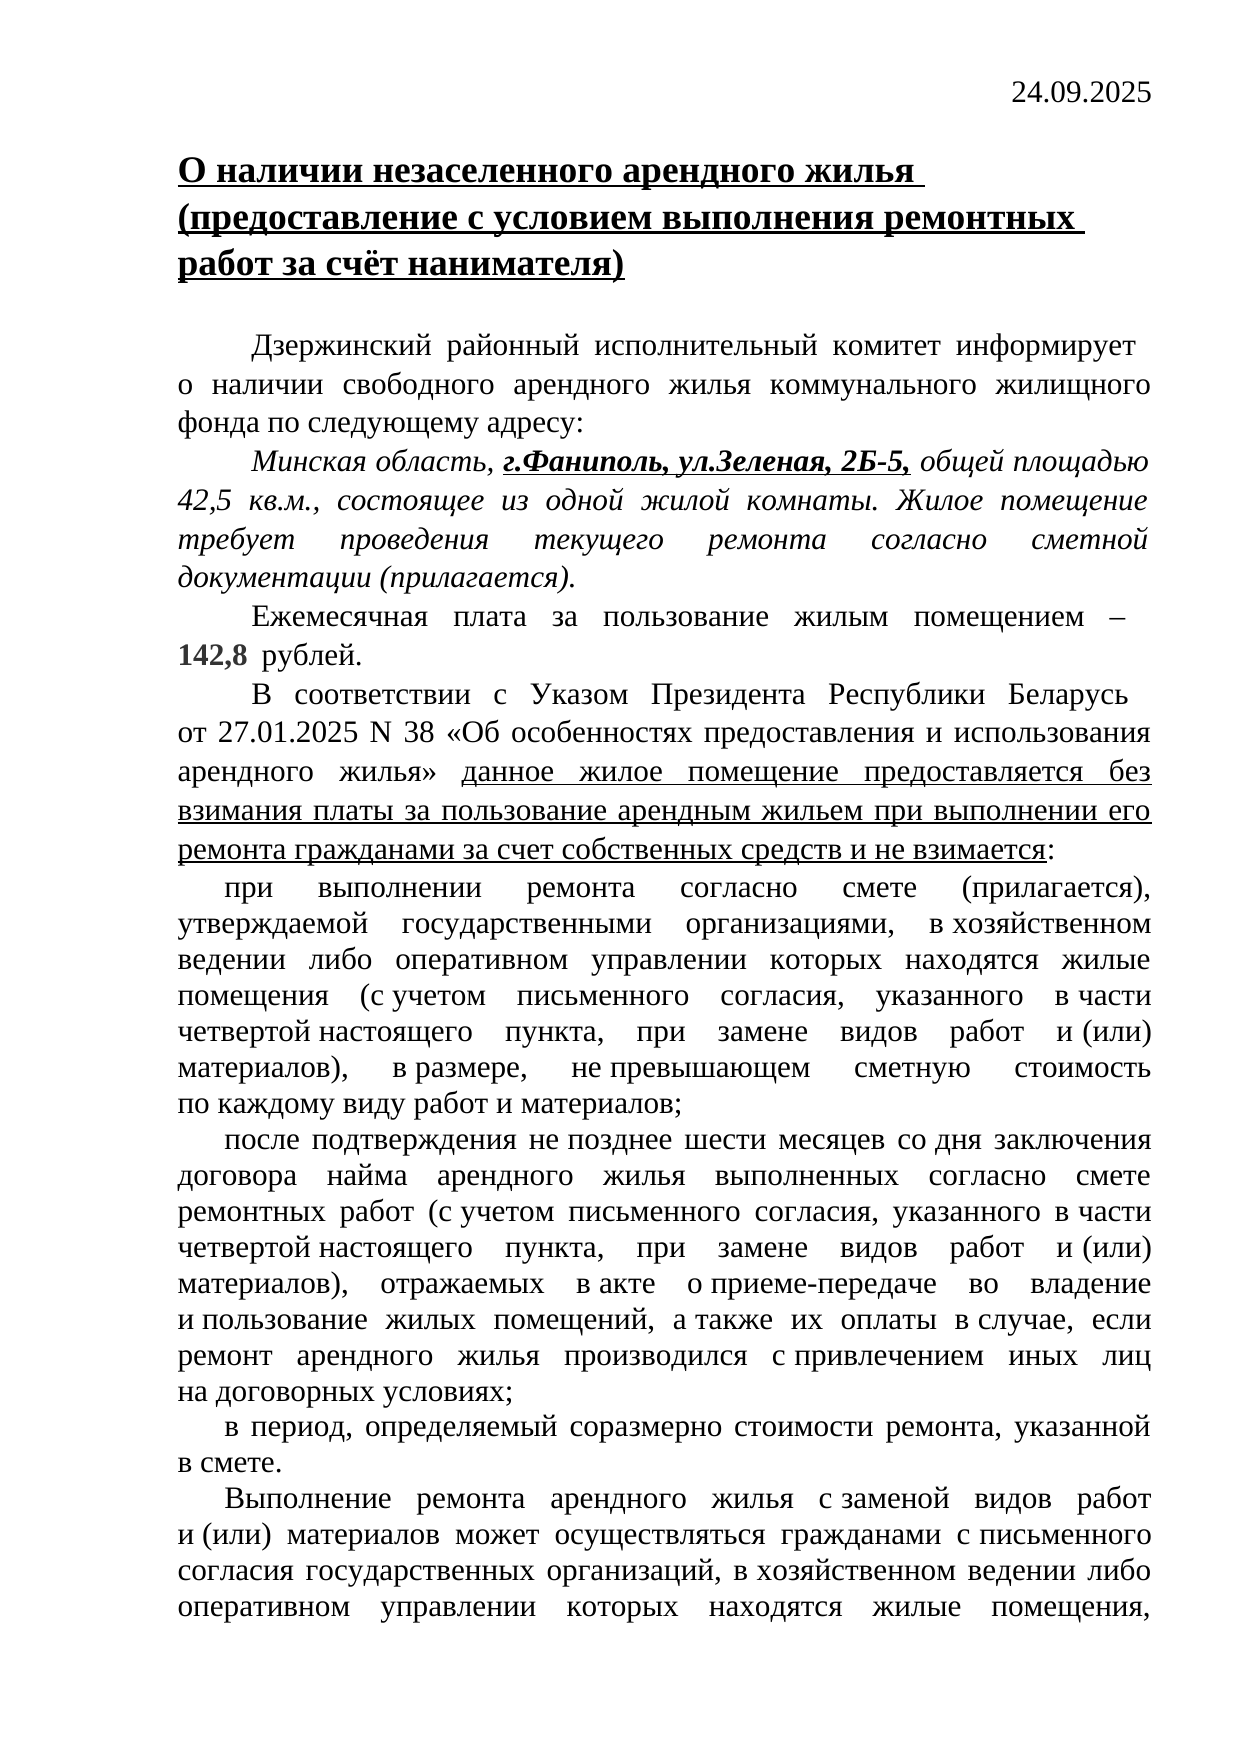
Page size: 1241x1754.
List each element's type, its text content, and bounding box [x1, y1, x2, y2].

text О наличии незаселенного арендного жилья (предоставление с условием выполнения ремонтных работ за счёт нанимателя) [177, 148, 1152, 284]
text Ежемесячная плата за пользование жилым помещением – 142,8 рублей. [177, 597, 1152, 672]
text в период, определяемый соразмерно стоимости ремонта, указанной в смете. [177, 1408, 1152, 1479]
text В соответствии с Указом Президента Республики Беларусь от 27.01.2025 N 38 «Об особенностях предоставления и использования арендного жилья» данное жилое помещение предоставляется без взимания платы за пользование арендным жильем при выполнении его ремонта гражданами за счет собственных средств и не взимается: [177, 675, 1152, 822]
text после подтверждения не позднее шести месяцев со дня заключения договора найма арендного жилья выполненных согласно смете ремонтных работ (с учетом письменного согласия, указанного в части четвертой настоящего пункта, при замене видов работ и (или) материалов), отражаемых в акте о приеме-передаче во владение и пользование жилых помещений, а также их оплаты в случае, если ремонт арендного жилья производился с привлечением иных лиц на договорных условиях; [177, 1120, 1152, 1408]
text Дзержинский районный исполнительный комитет информирует о наличии свободного арендного жилья коммунального жилищного фонда по следующему адресу: [177, 326, 1152, 439]
text Минская область, г.Фаниполь, ул.Зеленая, 2Б-5, общей площадью 42,5 кв.м., состоящее из одной жилой комнаты. Жилое помещение требует проведения текущего ремонта согласно сметной документации (прилагается). [177, 442, 1152, 594]
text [177, 1479, 1152, 1623]
text при выполнении ремонта согласно смете (прилагается), утверждаемой государственными организациями, в хозяйственном ведении либо оперативном управлении которых находятся жилые помещения (с учетом письменного согласия, указанного в части четвертой настоящего пункта, при замене видов работ и (или) материалов), в размере, не превышающем сметную стоимость по каждому виду работ и материалов; [177, 869, 1152, 1120]
text В соответствии с Указом Президента Республики Беларусь от 27.01.2025 N 38 «Об особенностях предоставления и использования арендного жилья» данное жилое помещение предоставляется без взимания платы за пользование арендным жильем при выполнении его ремонта гражданами за счет собственных средств и не взимается: [177, 823, 1152, 866]
